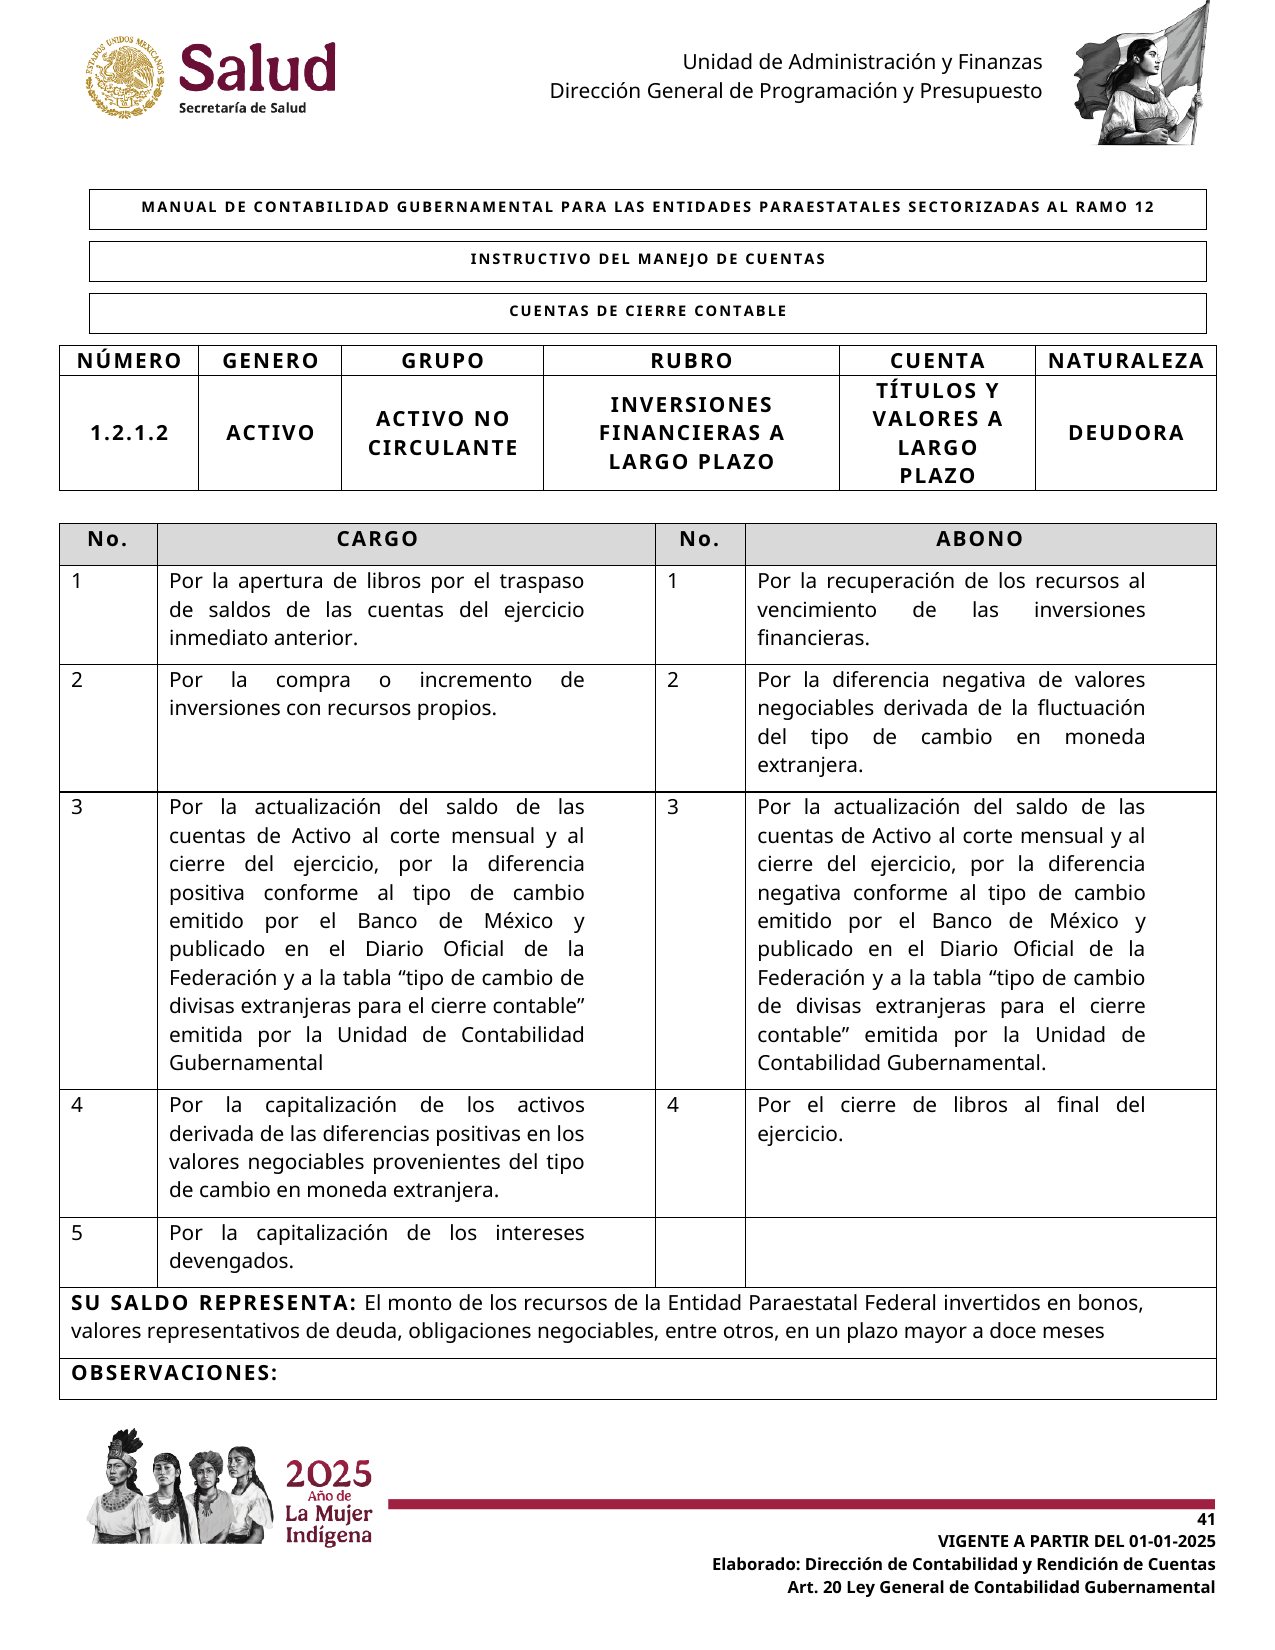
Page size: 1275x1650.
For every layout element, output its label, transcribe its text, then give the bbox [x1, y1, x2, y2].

table_cell Por el cierre de libros al final del ejercicio. [746, 1090, 1216, 1217]
table_cell ACTIVO [199, 376, 341, 489]
table_cell 1 [60, 566, 157, 664]
table_cell Por la diferencia negativa de valores negociables derivada de la fluctuación del tipo de cambio en moneda extranjera. [746, 665, 1216, 791]
table_header ABONO [746, 524, 1216, 565]
table_cell Por la actualización del saldo de las cuentas de Activo al corte mensual y al cierre del ejercicio, por la diferencia positiva conforme al tipo de cambio emitido por el Banco de México y publicado en el Diario Oficial de la Federación y a la tabla “tipo de cambio de divisas extranjeras para el cierre contable” emitida por la Unidad de Contabilidad Gubernamental [158, 793, 655, 1089]
table_cell [656, 1218, 745, 1287]
table_cell 3 [656, 793, 745, 1089]
table_cell OBSERVACIONES: [60, 1359, 1216, 1399]
picture [9, 0, 1275, 1648]
table_cell 4 [656, 1090, 745, 1217]
table_header CARGO [158, 524, 655, 565]
table_cell ACTIVO NO CIRCULANTE [342, 376, 543, 489]
table_cell TÍTULOS Y VALORES A LARGO PLAZO [840, 376, 1035, 489]
table_cell 1.2.1.2 [60, 376, 198, 489]
table_cell 5 [60, 1218, 157, 1287]
table_header RUBRO [544, 346, 839, 375]
table_cell 1 [656, 566, 745, 664]
table_cell Por la recuperación de los recursos al vencimiento de las inversiones financieras. [746, 566, 1216, 664]
table_header CUENTA [840, 346, 1035, 375]
table_cell Por la capitalización de los activos derivada de las diferencias positivas en los valores negociables provenientes del tipo de cambio en moneda extranjera. [158, 1090, 655, 1217]
table_header No. [60, 524, 157, 565]
table_header GENERO [199, 346, 341, 375]
table_header GRUPO [342, 346, 543, 375]
table_cell Por la apertura de libros por el traspaso de saldos de las cuentas del ejercicio inmediato anterior. [158, 566, 655, 664]
table_cell 2 [656, 665, 745, 791]
table_cell DEUDORA [1036, 376, 1216, 489]
table_header NATURALEZA [1036, 346, 1216, 375]
table_cell 3 [60, 793, 157, 1089]
table_cell INVERSIONES FINANCIERAS A LARGO PLAZO [544, 376, 839, 489]
table_cell [746, 1218, 1216, 1287]
table_cell 4 [60, 1090, 157, 1217]
table_cell 2 [60, 665, 157, 791]
table_header NÚMERO [60, 346, 198, 375]
table_cell Por la capitalización de los intereses devengados. [158, 1218, 655, 1287]
table_header No. [656, 524, 745, 565]
table_cell Por la compra o incremento de inversiones con recursos propios. [158, 665, 655, 791]
table_cell Por la actualización del saldo de las cuentas de Activo al corte mensual y al cierre del ejercicio, por la diferencia negativa conforme al tipo de cambio emitido por el Banco de México y publicado en el Diario Oficial de la Federación y a la tabla “tipo de cambio de divisas extranjeras para el cierre contable” emitida por la Unidad de Contabilidad Gubernamental. [746, 793, 1216, 1089]
table_cell SU SALDO REPRESENTA: El monto de los recursos de la Entidad Paraestatal Federal invertidos en bonos, valores representativos de deuda, obligaciones negociables, entre otros, en un plazo mayor a doce meses [60, 1288, 1216, 1357]
